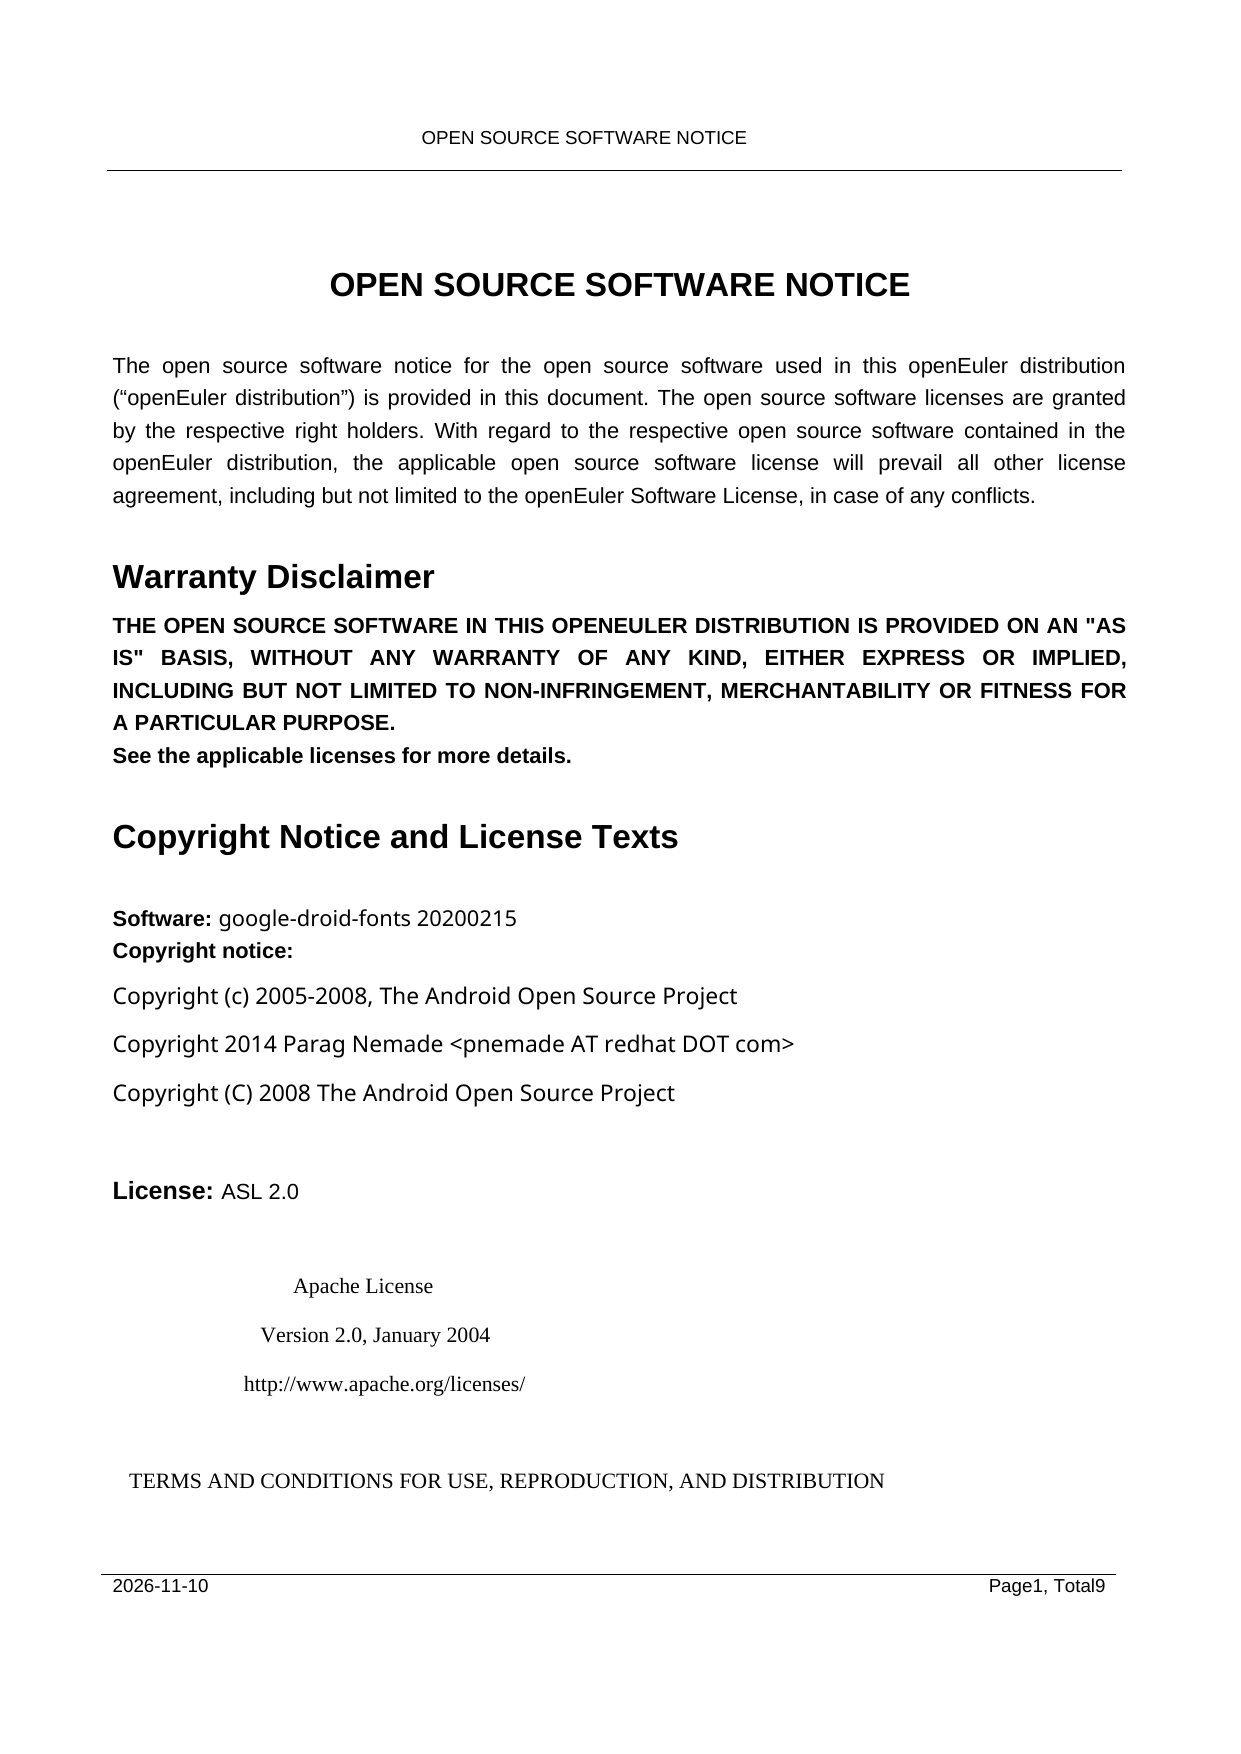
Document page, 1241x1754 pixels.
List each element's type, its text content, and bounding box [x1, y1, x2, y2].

text Copyright Notice and License Texts [112, 804, 1128, 869]
text The open source software notice for the open source software used in this openEuler distribution (“openEuler distribution”) is provided in this document. The open source software licenses are granted by the respective right holders. With regard to the respective open source software contained in the openEuler distribution, the applicable open source software license will prevail all other license agreement, including but not limited to the openEuler Software License, in case of any conflicts. [112, 349, 1128, 511]
text Copyright notice: [112, 934, 1128, 966]
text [112, 1221, 1128, 1497]
text Copyright (c) 2005-2008, The Android Open Source Project Copyright 2014 Parag Nemade <pnemade AT redhat DOT com> Copyright (C) 2008 The Android Open Source Project [112, 979, 1128, 1158]
text License: ASL 2.0 [112, 1174, 1128, 1207]
text Software: google-droid-fonts 20200215 [112, 901, 1128, 934]
text Warranty Disclaimer [112, 544, 1128, 609]
text OPEN SOURCE SOFTWARE NOTICE [112, 251, 1128, 316]
text THE OPEN SOURCE SOFTWARE IN THIS OPENEULER DISTRIBUTION IS PROVIDED ON AN "AS IS" BASIS, WITHOUT ANY WARRANTY OF ANY KIND, EITHER EXPRESS OR IMPLIED, INCLUDING BUT NOT LIMITED TO NON-INFRINGEMENT, MERCHANTABILITY OR FITNESS FOR A PARTICULAR PURPOSE. See the applicable licenses for more details. [112, 609, 1128, 771]
